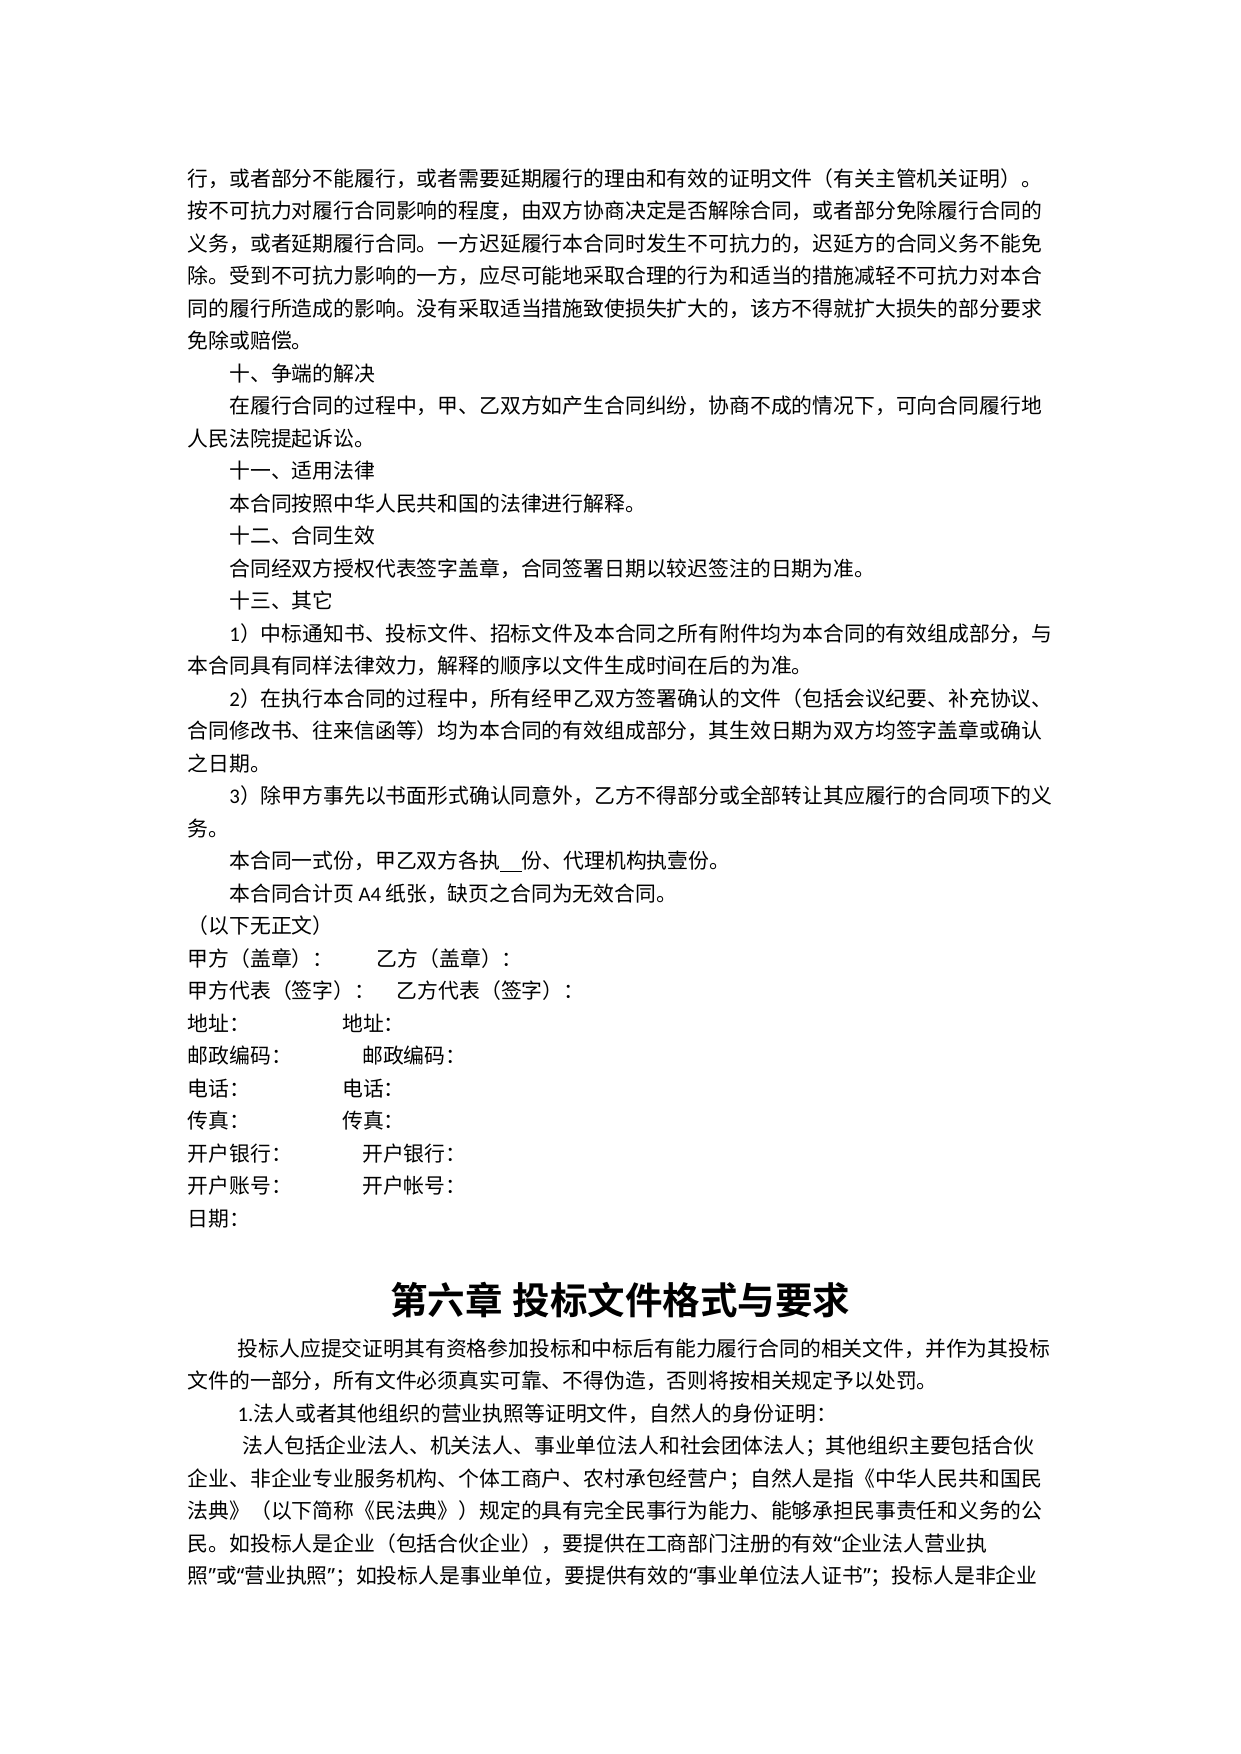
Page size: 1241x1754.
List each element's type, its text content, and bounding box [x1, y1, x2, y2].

text 甲方代表（签字）： 乙方代表（签字）： [187, 974, 1053, 1007]
text 1）中标通知书、投标文件、招标文件及本合同之所有附件均为本合同的有效组成部分，与本合同具有同样法律效力，解释的顺序以文件生成时间在后的为准。 [187, 617, 1053, 682]
text 本合同按照中华人民共和国的法律进行解释。 [187, 487, 1053, 519]
text 1.法人或者其他组织的营业执照等证明文件，自然人的身份证明： [187, 1397, 1053, 1429]
text 十一、适用法律 [187, 454, 1053, 487]
text （以下无正文） [187, 909, 1053, 942]
text 甲方（盖章）： 乙方（盖章）： [187, 942, 1053, 974]
text 电话： 电话： [187, 1072, 1053, 1104]
text 在履行合同的过程中，甲、乙双方如产生合同纠纷，协商不成的情况下，可向合同履行地人民法院提起诉讼。 [187, 389, 1053, 454]
text 第六章 投标文件格式与要求 [187, 1267, 1053, 1332]
text 2）在执行本合同的过程中，所有经甲乙双方签署确认的文件（包括会议纪要、补充协议、合同修改书、往来信函等）均为本合同的有效组成部分，其生效日期为双方均签字盖章或确认之日期。 [187, 682, 1053, 779]
text 3）除甲方事先以书面形式确认同意外，乙方不得部分或全部转让其应履行的合同项下的义务。 [187, 779, 1053, 844]
text 投标人应提交证明其有资格参加投标和中标后有能力履行合同的相关文件，并作为其投标文件的一部分，所有文件必须真实可靠、不得伪造，否则将按相关规定予以处罚。 [187, 1332, 1053, 1397]
text 邮政编码： 邮政编码： [187, 1039, 1053, 1072]
text 地址： 地址： [187, 1007, 1053, 1039]
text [187, 162, 1053, 357]
text 开户银行： 开户银行： [187, 1137, 1053, 1169]
text 十二、合同生效 [187, 519, 1053, 552]
text 合同经双方授权代表签字盖章，合同签署日期以较迟签注的日期为准。 [187, 552, 1053, 584]
text 十三、其它 [187, 584, 1053, 617]
text 本合同一式份，甲乙双方各执 份、代理机构执壹份。 [187, 844, 1053, 877]
text 传真： 传真： [187, 1104, 1053, 1137]
text 十、争端的解决 [187, 357, 1053, 389]
text 开户账号： 开户帐号： [187, 1169, 1053, 1202]
text 本合同合计页A4纸张，缺页之合同为无效合同。 [187, 877, 1053, 909]
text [187, 1429, 1053, 1592]
text 日期： [187, 1202, 1053, 1234]
